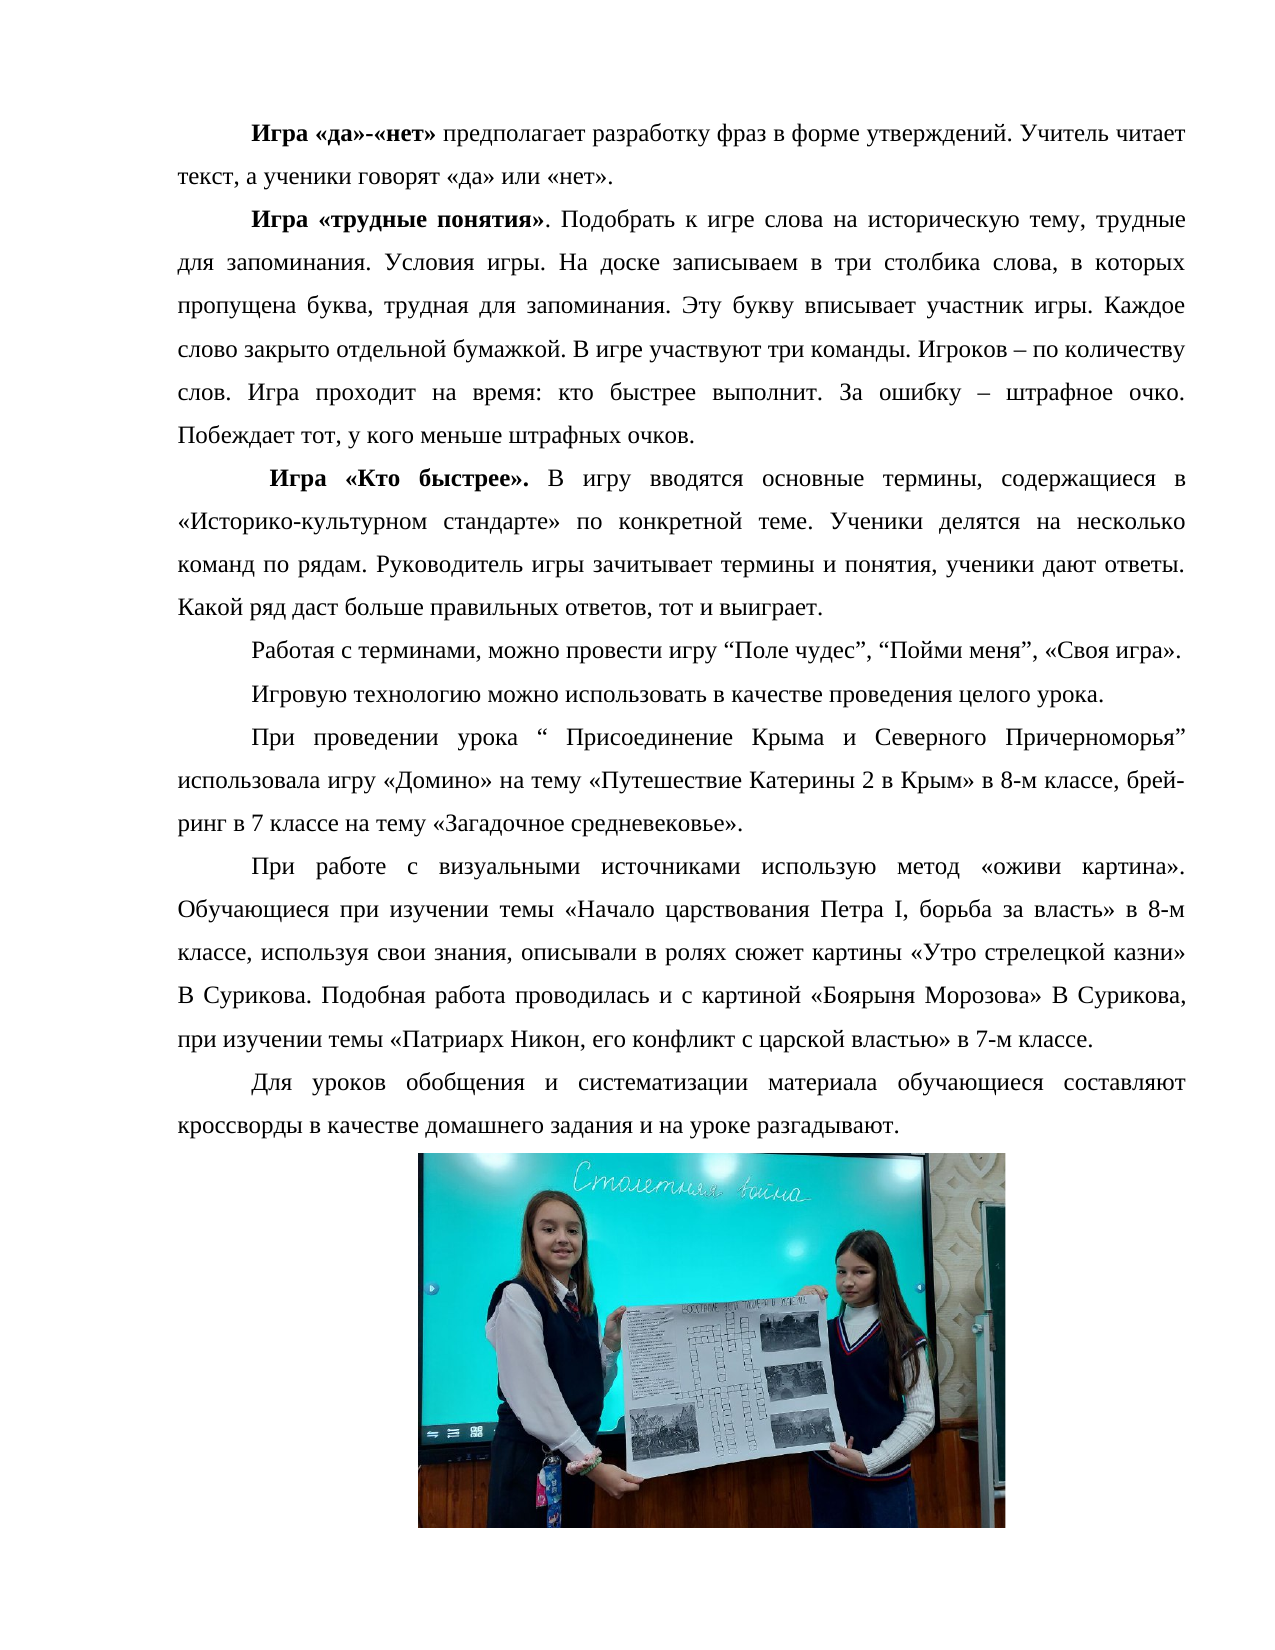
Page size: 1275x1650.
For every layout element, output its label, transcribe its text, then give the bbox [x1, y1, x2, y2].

text При проведении урока “ Присоединение Крыма и Северного Причерноморья” использовала игру «Домино» на тему «Путешествие Катерины 2 в Крым» в 8-м классе, брей-ринг в 7 классе на тему «Загадочное средневековье». [177, 722, 1186, 837]
picture [418, 1153, 1006, 1528]
text При работе с визуальными источниками использую метод «оживи картина». Обучающиеся при изучении темы «Начало царствования Петра I, борьба за власть» в 8-м классе, используя свои знания, описывали в ролях сюжет картины «Утро стрелецкой казни» В Сурикова. Подобная работа проводилась и с картиной «Боярыня Морозова» В Сурикова, при изучении темы «Патриарх Никон, его конфликт с царской властью» в 7-м классе. [177, 851, 1186, 1053]
text Для уроков обобщения и систематизации материала обучающиеся составляют кроссворды в качестве домашнего задания и на уроке разгадывают. [177, 1067, 1186, 1139]
text Игра «да»-«нет» предполагает разработку фраз в форме утверждений. Учитель читает текст, а ученики говорят «да» или «нет». [177, 118, 1186, 190]
text Работая с терминами, можно провести игру “Поле чудес”, “Пойми меня”, «Своя игра». [177, 636, 1186, 664]
text Игра «Кто быстрее». В игру вводятся основные термины, содержащиеся в «Историко-культурном стандарте» по конкретной теме. Ученики делятся на несколько команд по рядам. Руководитель игры зачитывает термины и понятия, ученики дают ответы. Какой ряд даст больше правильных ответов, тот и выиграет. [177, 463, 1186, 621]
text Игровую технологию можно использовать в качестве проведения целого урока. [177, 679, 1186, 707]
text Игра «трудные понятия». Подобрать к игре слова на историческую тему, трудные для запоминания. Условия игры. На доске записываем в три столбика слова, в которых пропущена буква, трудная для запоминания. Эту букву вписывает участник игры. Каждое слово закрыто отдельной бумажкой. В игре участвуют три команды. Игроков – по количеству слов. Игра проходит на время: кто быстрее выполнит. За ошибку – штрафное очко. Побеждает тот, у кого меньше штрафных очков. [177, 204, 1186, 449]
